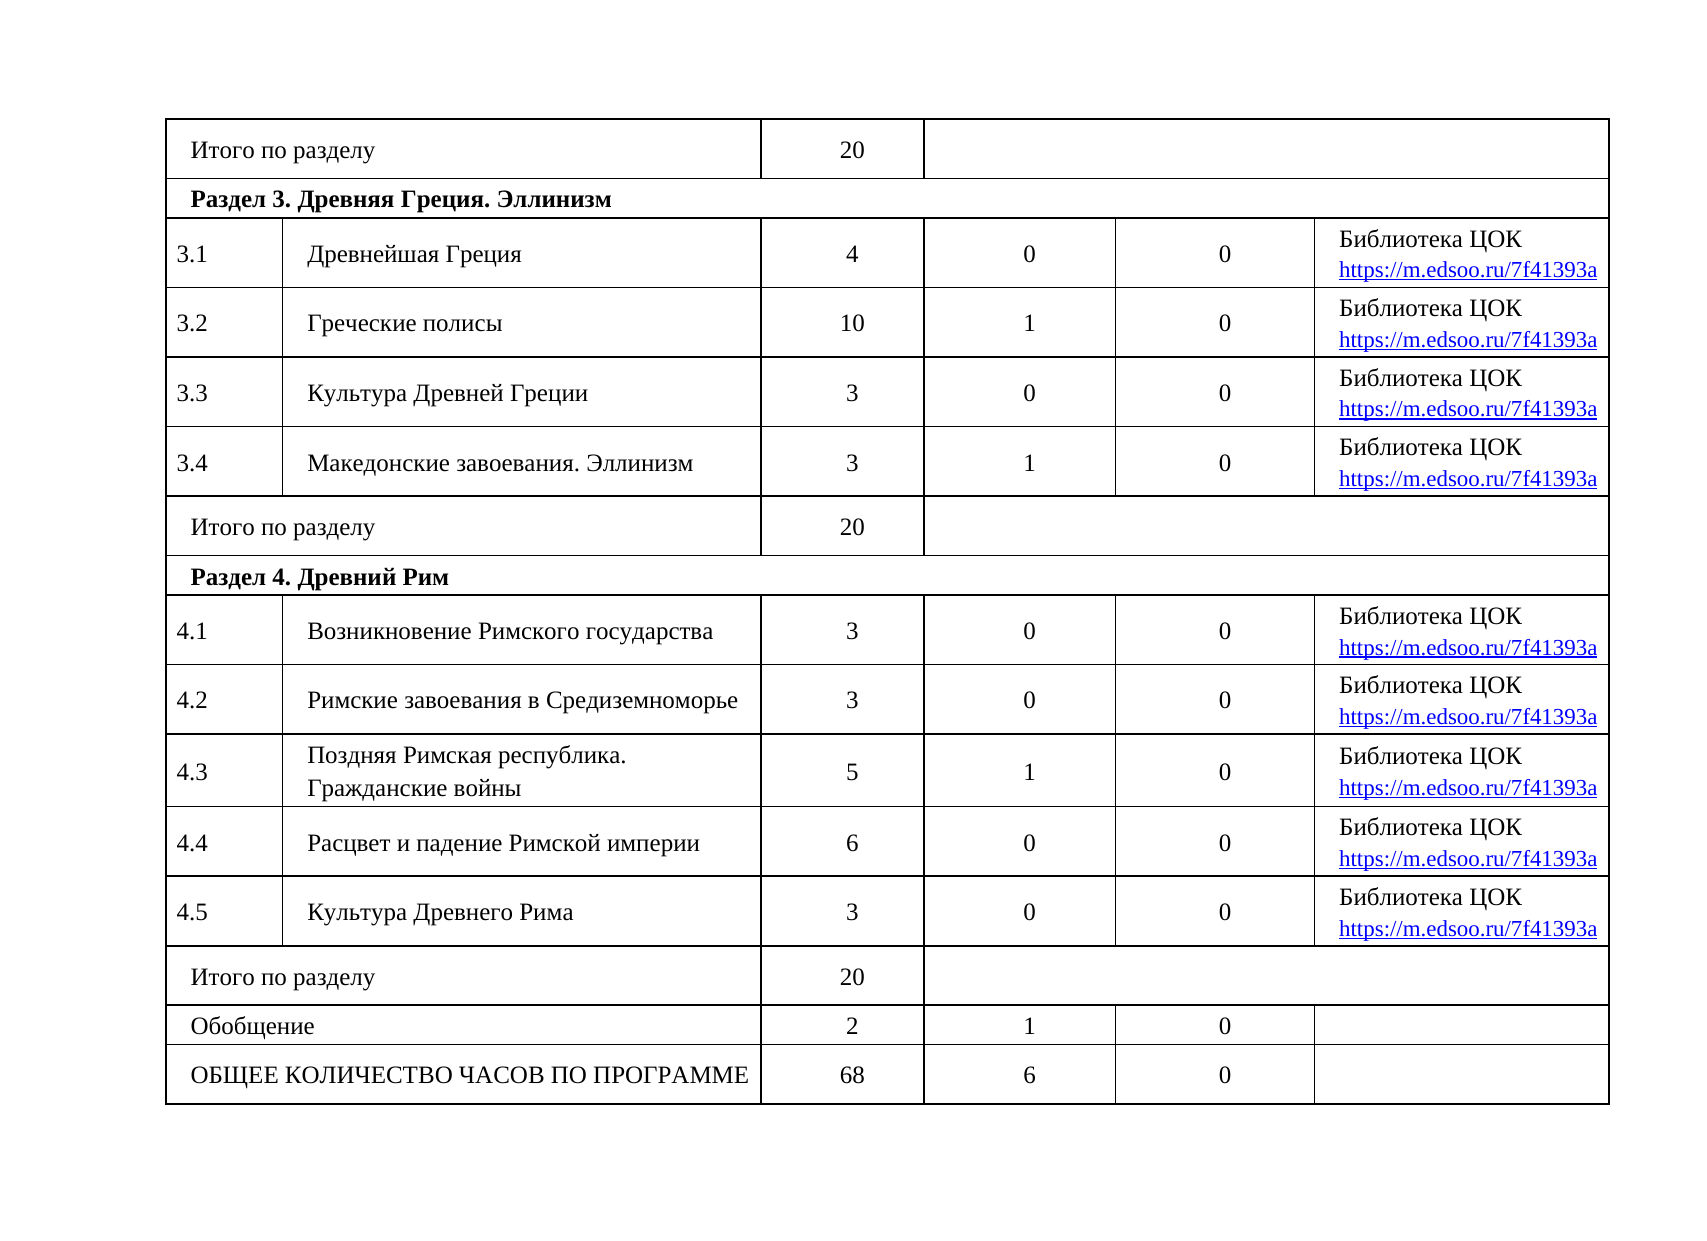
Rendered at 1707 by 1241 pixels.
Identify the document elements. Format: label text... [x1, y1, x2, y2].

table_cell Раздел 4. Древний Рим [167, 556, 1608, 594]
table_cell 20 [762, 497, 923, 555]
table_cell 4.4 [167, 807, 282, 875]
table_cell Библиотека ЦОК https://m.edsoo.ru/7f41393a [1315, 358, 1608, 426]
table_cell 3.2 [167, 288, 282, 356]
table_cell [925, 947, 1608, 1004]
table_cell 1 [925, 735, 1115, 806]
table_cell 3.3 [167, 358, 282, 426]
table_cell 3 [762, 596, 923, 664]
table_cell 3.1 [167, 219, 282, 287]
table_cell 4.3 [167, 735, 282, 806]
table_cell 2 [762, 1006, 923, 1044]
table_cell Возникновение Римского государства [283, 596, 760, 664]
table_cell 0 [925, 219, 1115, 287]
table_cell 0 [1116, 735, 1314, 806]
table_cell 0 [925, 665, 1115, 733]
table_cell 4 [762, 219, 923, 287]
table_cell 3 [762, 665, 923, 733]
table_cell Обобщение [167, 1006, 760, 1044]
table_cell 3 [762, 427, 923, 495]
table_cell Библиотека ЦОК https://m.edsoo.ru/7f41393a [1315, 735, 1608, 806]
table_cell 0 [1116, 427, 1314, 495]
table_cell Культура Древней Греции [283, 358, 760, 426]
table_cell [925, 120, 1608, 178]
table_cell 0 [925, 596, 1115, 664]
table_cell 0 [925, 877, 1115, 945]
table_cell Библиотека ЦОК https://m.edsoo.ru/7f41393a [1315, 877, 1608, 945]
table_cell 5 [762, 735, 923, 806]
table_cell Раздел 3. Древняя Греция. Эллинизм [167, 179, 1608, 217]
table_cell Македонские завоевания. Эллинизм [283, 427, 760, 495]
table_cell 3 [762, 358, 923, 426]
table_cell 0 [1116, 219, 1314, 287]
table_cell 0 [1116, 1006, 1314, 1044]
table_cell Римские завоевания в Средиземноморье [283, 665, 760, 733]
table_cell 6 [762, 807, 923, 875]
table_cell 0 [925, 358, 1115, 426]
table_cell 0 [1116, 1045, 1314, 1103]
table_cell Расцвет и падение Римской империи [283, 807, 760, 875]
table_cell 20 [762, 120, 923, 178]
table_cell [1315, 1045, 1608, 1103]
table_cell Библиотека ЦОК https://m.edsoo.ru/7f41393a [1315, 807, 1608, 875]
table_cell Поздняя Римская республика. Гражданские войны [283, 735, 760, 806]
table_cell Библиотека ЦОК https://m.edsoo.ru/7f41393a [1315, 596, 1608, 664]
table_cell 4.1 [167, 596, 282, 664]
table_cell 1 [925, 427, 1115, 495]
table_cell 6 [925, 1045, 1115, 1103]
table_cell 4.2 [167, 665, 282, 733]
table_cell 3.4 [167, 427, 282, 495]
table_cell Итого по разделу [167, 947, 760, 1004]
table_cell Древнейшая Греция [283, 219, 760, 287]
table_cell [1315, 219, 1608, 287]
table_cell 4.5 [167, 877, 282, 945]
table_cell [1315, 288, 1608, 356]
table_cell 0 [1116, 288, 1314, 356]
table_cell 1 [925, 1006, 1115, 1044]
table_cell Греческие полисы [283, 288, 760, 356]
table_cell Библиотека ЦОК https://m.edsoo.ru/7f41393a [1315, 427, 1608, 495]
table_cell Итого по разделу [167, 120, 760, 178]
table_cell 0 [1116, 877, 1314, 945]
table_cell ОБЩЕЕ КОЛИЧЕСТВО ЧАСОВ ПО ПРОГРАММЕ [167, 1045, 760, 1103]
table_cell 0 [1116, 665, 1314, 733]
table_cell 0 [1116, 596, 1314, 664]
table_cell 1 [925, 288, 1115, 356]
table_cell Библиотека ЦОК https://m.edsoo.ru/7f41393a [1315, 665, 1608, 733]
table_cell 0 [1116, 358, 1314, 426]
table_cell [925, 497, 1608, 555]
table_cell 20 [762, 947, 923, 1004]
table_cell Итого по разделу [167, 497, 760, 555]
table_cell 3 [762, 877, 923, 945]
table_cell 10 [762, 288, 923, 356]
table_cell 0 [925, 807, 1115, 875]
table_cell 0 [1116, 807, 1314, 875]
table_cell [1315, 1006, 1608, 1044]
table_cell 68 [762, 1045, 923, 1103]
table_cell Культура Древнего Рима [283, 877, 760, 945]
